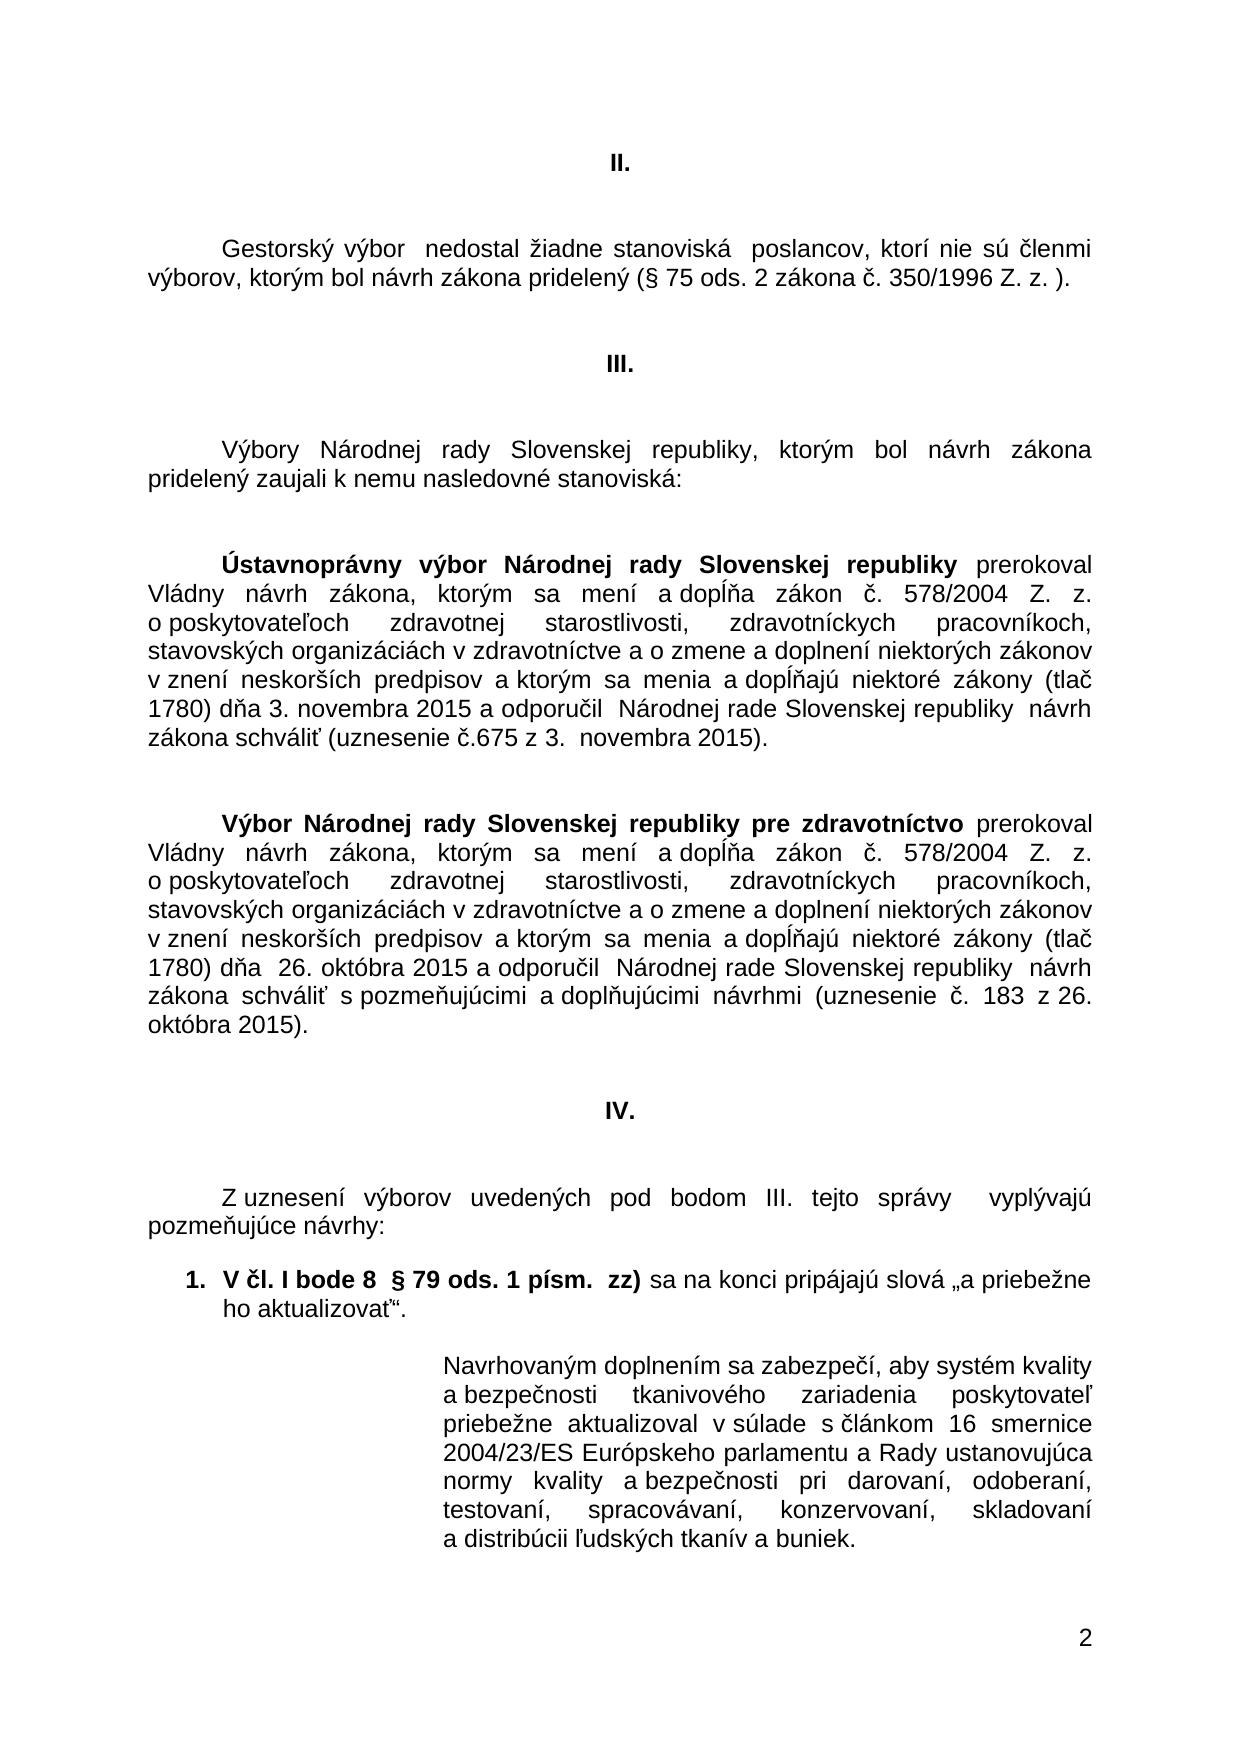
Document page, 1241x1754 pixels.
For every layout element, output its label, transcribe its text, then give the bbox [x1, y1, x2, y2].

text Výbor Národnej rady Slovenskej republiky pre zdravotníctvo prerokoval Vládny návrh zákona, ktorým sa mení a dopĺňa zákon č. 578/2004 Z. z. o poskytovateľoch zdravotnej starostlivosti, zdravotníckych pracovníkoch, stavovských organizáciách v zdravotníctve a o zmene a doplnení niektorých zákonov v znení neskorších predpisov a ktorým sa menia a dopĺňajú niektoré zákony (tlač 1780) dňa 26. októbra 2015 a odporučil Národnej rade Slovenskej republiky návrh zákona schváliť s pozmeňujúcimi a doplňujúcimi návrhmi (uznesenie č. 183 z 26. októbra 2015). [148, 809, 1093, 1039]
text Z uznesení výborov uvedených pod bodom III. tejto správy vyplývajú pozmeňujúce návrhy: [148, 1183, 1093, 1240]
list V čl. I bode 8 § 79 ods. 1 písm. zz) sa na konci pripájajú slová „a priebežne ho aktualizovať“. [185, 1265, 1093, 1323]
text II. [148, 148, 1093, 176]
text IV. [148, 1096, 1093, 1125]
list Navrhovaným doplnením sa zabezpečí, aby systém kvality a bezpečnosti tkanivového zariadenia poskytovateľ priebežne aktualizoval v súlade s článkom 16 smernice 2004/23/ES Európskeho parlamentu a Rady ustanovujúca normy kvality a bezpečnosti pri darovaní, odoberaní, testovaní, spracovávaní, konzervovaní, skladovaní a distribúcii ľudských tkanív a buniek. [443, 1351, 1093, 1553]
text Výbory Národnej rady Slovenskej republiky, ktorým bol návrh zákona pridelený zaujali k nemu nasledovné stanoviská: [148, 435, 1093, 493]
text Ústavnoprávny výbor Národnej rady Slovenskej republiky prerokoval Vládny návrh zákona, ktorým sa mení a dopĺňa zákon č. 578/2004 Z. z. o poskytovateľoch zdravotnej starostlivosti, zdravotníckych pracovníkoch, stavovských organizáciách v zdravotníctve a o zmene a doplnení niektorých zákonov v znení neskorších predpisov a ktorým sa menia a dopĺňajú niektoré zákony (tlač 1780) dňa 3. novembra 2015 a odporučil Národnej rade Slovenskej republiky návrh zákona schváliť (uznesenie č.675 z 3. novembra 2015). [148, 550, 1093, 751]
text Gestorský výbor nedostal žiadne stanoviská poslancov, ktorí nie sú členmi výborov, ktorým bol návrh zákona pridelený (§ 75 ods. 2 zákona č. 350/1996 Z. z. ). [148, 234, 1093, 291]
text III. [148, 349, 1093, 378]
